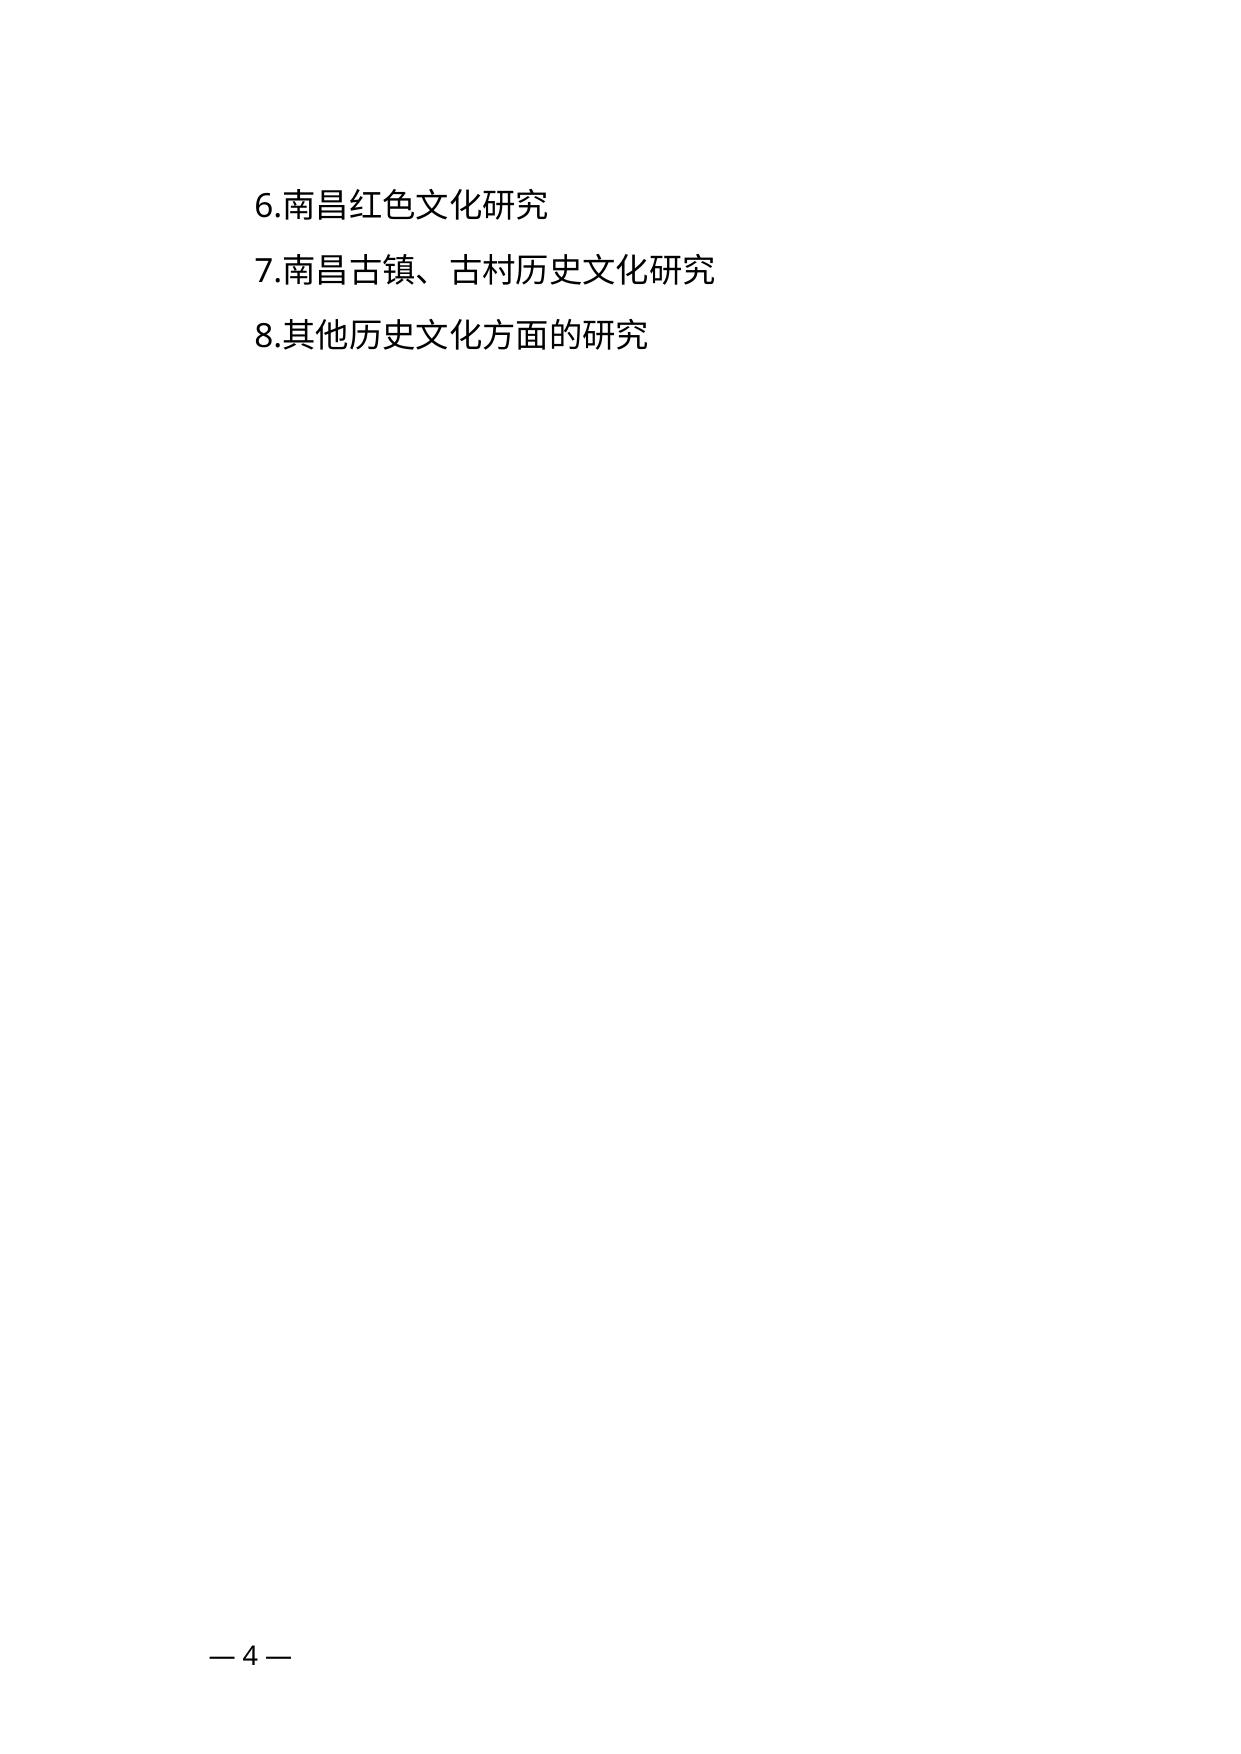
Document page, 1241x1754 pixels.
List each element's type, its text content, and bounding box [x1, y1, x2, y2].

text 6.南昌红色文化研究 [187, 162, 1053, 227]
text 7.南昌古镇、古村历史文化研究 [187, 227, 1053, 292]
text 8.其他历史文化方面的研究 [187, 292, 1053, 357]
